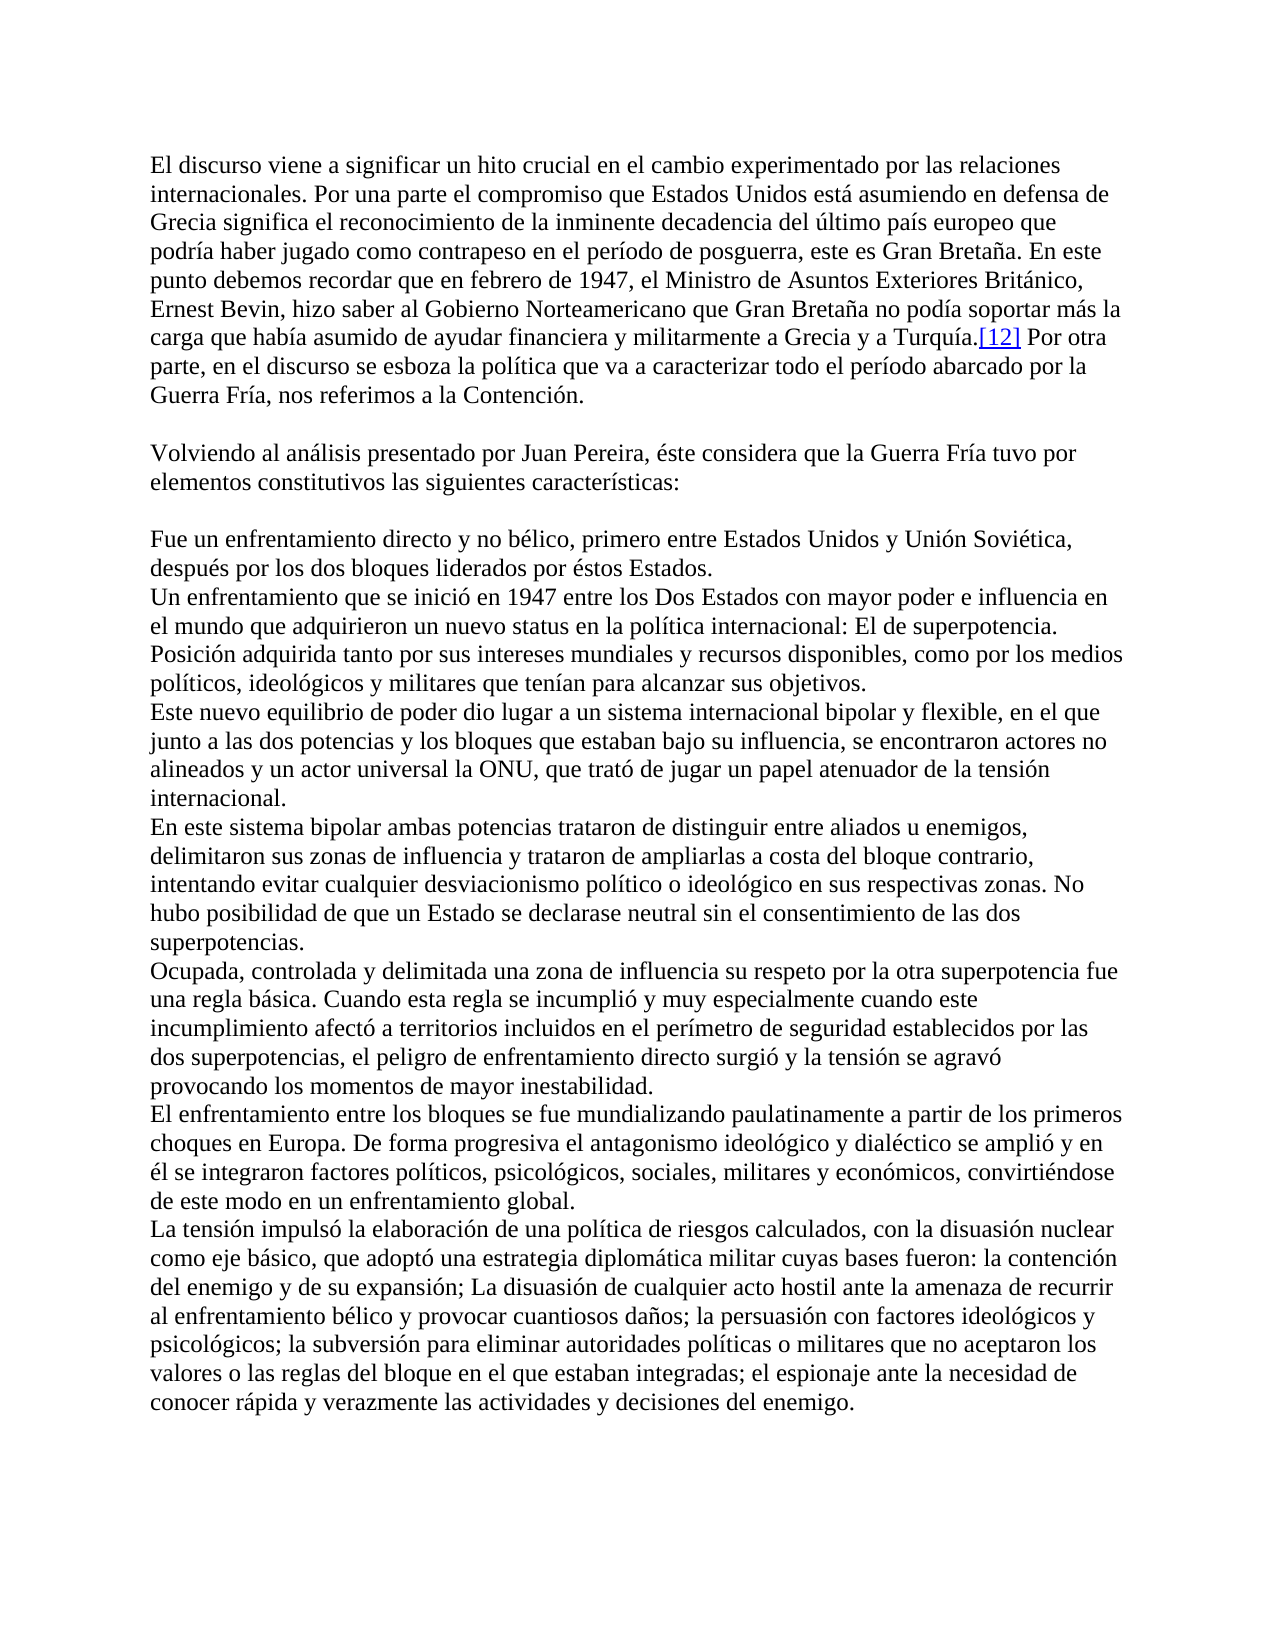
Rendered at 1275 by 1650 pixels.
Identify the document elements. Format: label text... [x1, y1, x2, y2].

text Volviendo al análisis presentado por Juan Pereira, éste considera que la Guerra Fría tuvo por elementos constitutivos las siguientes características: [150, 438, 1125, 495]
text El discurso viene a significar un hito crucial en el cambio experimentado por las relaciones internacionales. Por una parte el compromiso que Estados Unidos está asumiendo en defensa de Grecia significa el reconocimiento de la inminente decadencia del último país europeo que podría haber jugado como contrapeso en el período de posguerra, este es Gran Bretaña. En este punto debemos recordar que en febrero de 1947, el Ministro de Asuntos Exteriores Británico, Ernest Bevin, hizo saber al Gobierno Norteamericano que Gran Bretaña no podía soportar más la carga que había asumido de ayudar financiera y militarmente a Grecia y a Turquía.[12] Por otra parte, en el discurso se esboza la política que va a caracterizar todo el período abarcado por la Guerra Fría, nos referimos a la Contención. [150, 150, 1125, 409]
text Fue un enfrentamiento directo y no bélico, primero entre Estados Unidos y Unión Soviética, después por los dos bloques liderados por éstos Estados. Un enfrentamiento que se inició en 1947 entre los Dos Estados con mayor poder e influencia en el mundo que adquirieron un nuevo status en la política internacional: El de superpotencia. Posición adquirida tanto por sus intereses mundiales y recursos disponibles, como por los medios políticos, ideológicos y militares que tenían para alcanzar sus objetivos. Este nuevo equilibrio de poder dio lugar a un sistema internacional bipolar y flexible, en el que junto a las dos potencias y los bloques que estaban bajo su influencia, se encontraron actores no alineados y un actor universal la ONU, que trató de jugar un papel atenuador de la tensión internacional. En este sistema bipolar ambas potencias trataron de distinguir entre aliados u enemigos, delimitaron sus zonas de influencia y trataron de ampliarlas a costa del bloque contrario, intentando evitar cualquier desviacionismo político o ideológico en sus respectivas zonas. No hubo posibilidad de que un Estado se declarase neutral sin el consentimiento de las dos superpotencias. Ocupada, controlada y delimitada una zona de influencia su respeto por la otra superpotencia fue una regla básica. Cuando esta regla se incumplió y muy especialmente cuando este incumplimiento afectó a territorios incluidos en el perímetro de seguridad establecidos por las dos superpotencias, el peligro de enfrentamiento directo surgió y la tensión se agravó provocando los momentos de mayor inestabilidad. El enfrentamiento entre los bloques se fue mundializando paulatinamente a partir de los primeros choques en Europa. De forma progresiva el antagonismo ideológico y dialéctico se amplió y en él se integraron factores políticos, psicológicos, sociales, militares y económicos, convirtiéndose de este modo en un enfrentamiento global. La tensión impulsó la elaboración de una política de riesgos calculados, con la disuasión nuclear como eje básico, que adoptó una estrategia diplomática militar cuyas bases fueron: la contención del enemigo y de su expansión; La disuasión de cualquier acto hostil ante la amenaza de recurrir al enfrentamiento bélico y provocar cuantiosos daños; la persuasión con factores ideológicos y psicológicos; la subversión para eliminar autoridades políticas o militares que no aceptaron los valores o las reglas del bloque en el que estaban integradas; el espionaje ante la necesidad de conocer rápida y verazmente las actividades y decisiones del enemigo. [150, 524, 1125, 1416]
